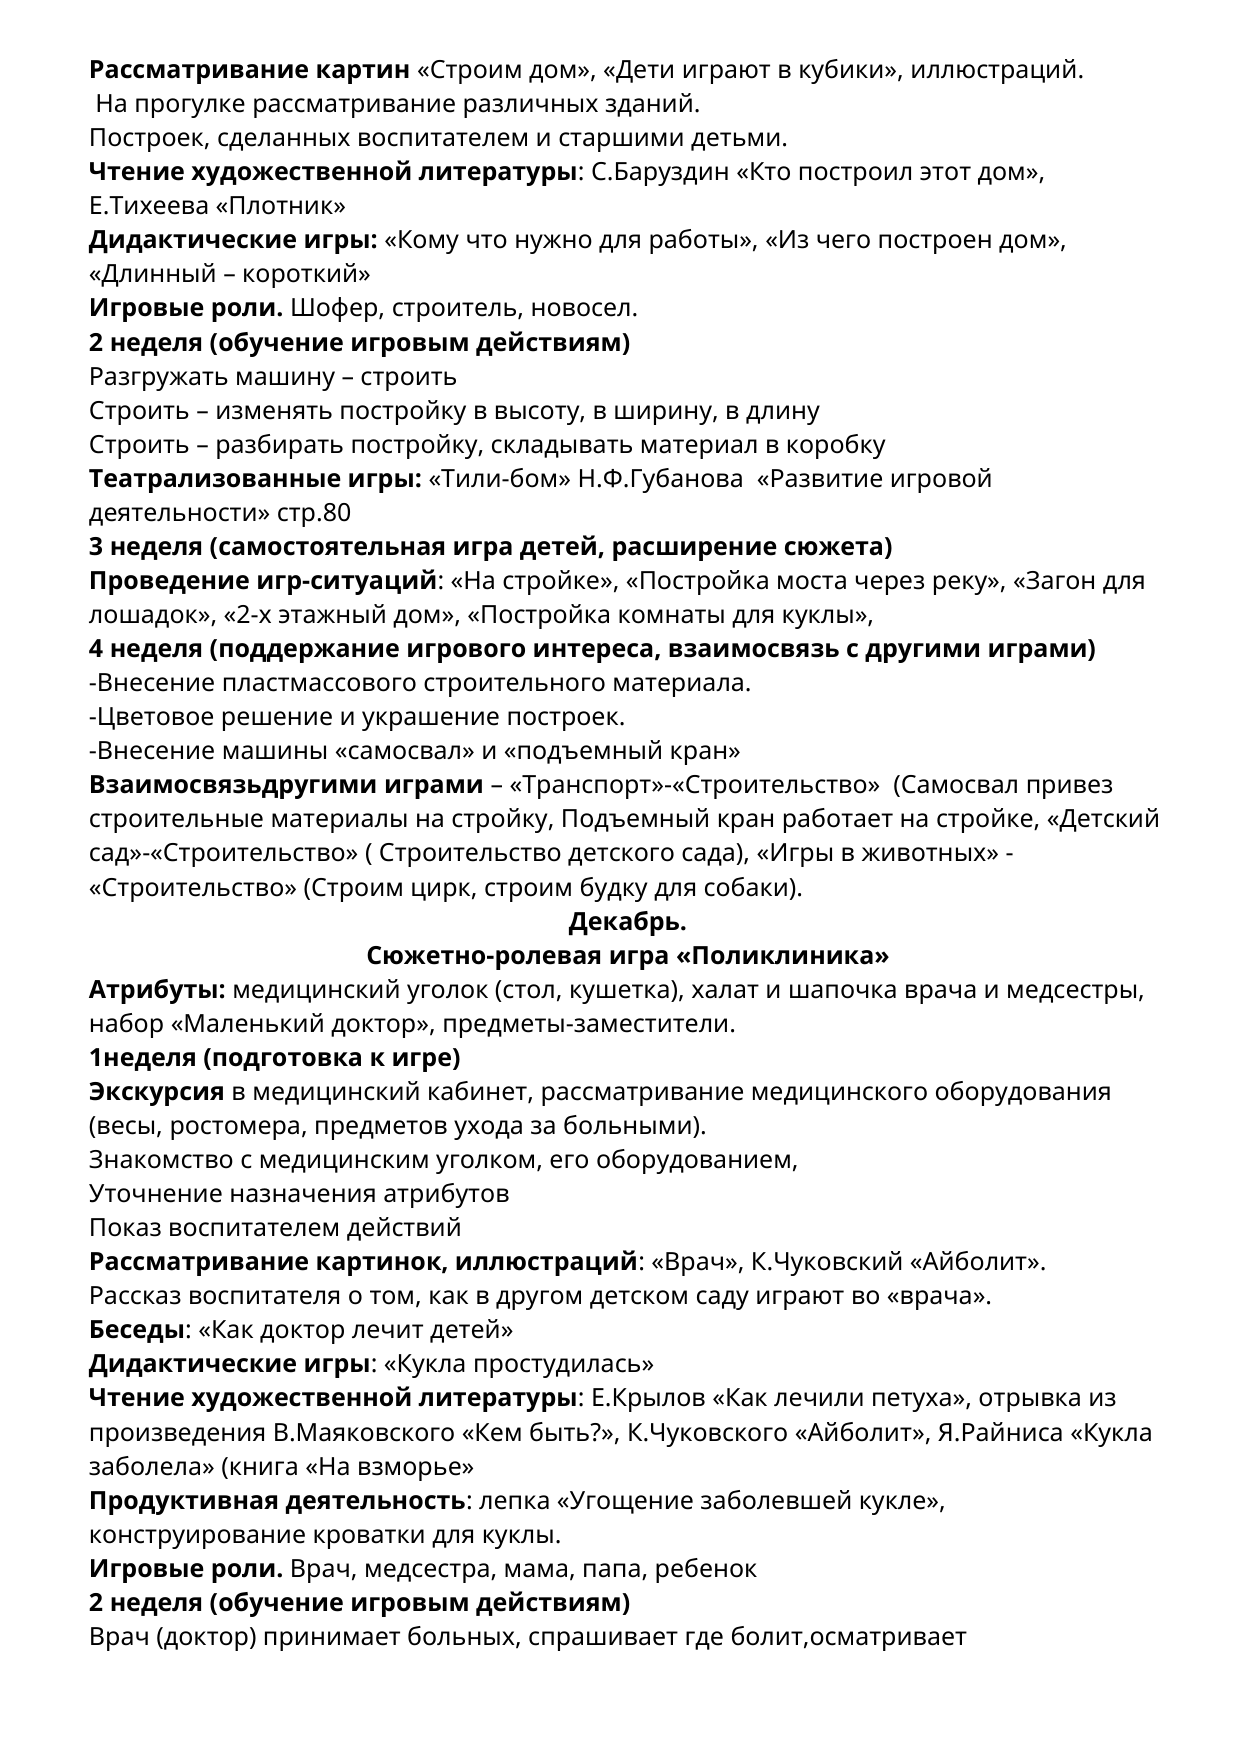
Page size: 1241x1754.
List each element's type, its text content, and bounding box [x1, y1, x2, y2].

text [89, 1618, 1167, 1653]
text Декабрь. [89, 903, 1167, 937]
text Знакомство с медицинским уголком, его оборудованием, [89, 1142, 1167, 1176]
text Рассказ воспитателя о том, как в другом детском саду играют во «врача». [89, 1278, 1167, 1312]
text Разгружать машину – строить [89, 358, 1167, 392]
text -Внесение машины «самосвал» и «подъемный кран» [89, 733, 1167, 767]
text На прогулке рассматривание различных зданий. [89, 86, 1167, 120]
text -Внесение пластмассового строительного материала. [89, 665, 1167, 699]
text Чтение художественной литературы: Е.Крылов «Как лечили петуха», отрывка из произведения В.Маяковского «Кем быть?», К.Чуковского «Айболит», Я.Райниса «Кукла заболела» (книга «На взморье» [89, 1380, 1167, 1482]
text Продуктивная деятельность: лепка «Угощение заболевшей кукле», конструирование кроватки для куклы. [89, 1482, 1167, 1550]
text Сюжетно-ролевая игра «Поликлиника» [89, 937, 1167, 971]
text Экскурсия в медицинский кабинет, рассматривание медицинского оборудования (весы, ростомера, предметов ухода за больными). [89, 1073, 1167, 1142]
text Дидактические игры: «Кому что нужно для работы», «Из чего построен дом», «Длинный – короткий» [89, 222, 1167, 290]
text 1неделя (подготовка к игре) [89, 1039, 1167, 1073]
text Уточнение назначения атрибутов [89, 1176, 1167, 1210]
text Дидактические игры: «Кукла простудилась» [89, 1346, 1167, 1380]
text Игровые роли. Шофер, строитель, новосел. [89, 290, 1167, 324]
text Атрибуты: медицинский уголок (стол, кушетка), халат и шапочка врача и медсестры, набор «Маленький доктор», предметы-заместители. [89, 971, 1167, 1039]
text Беседы: «Как доктор лечит детей» [89, 1312, 1167, 1346]
text Строить – разбирать постройку, складывать материал в коробку [89, 426, 1167, 460]
text 3 неделя (самостоятельная игра детей, расширение сюжета) [89, 528, 1167, 563]
text Рассматривание картин «Строим дом», «Дети играют в кубики», иллюстраций. [89, 52, 1167, 86]
text Игровые роли. Врач, медсестра, мама, папа, ребенок [89, 1550, 1167, 1584]
text Проведение игр-ситуаций: «На стройке», «Постройка моста через реку», «Загон для лошадок», «2-х этажный дом», «Постройка комнаты для куклы», [89, 563, 1167, 631]
text 4 неделя (поддержание игрового интереса, взаимосвязь с другими играми) [89, 631, 1167, 665]
text Строить – изменять постройку в высоту, в ширину, в длину [89, 392, 1167, 426]
text Рассматривание картинок, иллюстраций: «Врач», К.Чуковский «Айболит». [89, 1244, 1167, 1278]
text Взаимосвязьдругими играми – «Транспорт»-«Строительство» (Самосвал привез строительные материалы на стройку, Подъемный кран работает на стройке, «Детский сад»-«Строительство» ( Строительство детского сада), «Игры в животных» - «Строительство» (Строим цирк, строим будку для собаки). [89, 767, 1167, 903]
text 2 неделя (обучение игровым действиям) [89, 1584, 1167, 1618]
text -Цветовое решение и украшение построек. [89, 699, 1167, 733]
text Построек, сделанных воспитателем и старшими детьми. [89, 120, 1167, 154]
text 2 неделя (обучение игровым действиям) [89, 324, 1167, 358]
text Чтение художественной литературы: С.Баруздин «Кто построил этот дом», Е.Тихеева «Плотник» [89, 154, 1167, 222]
text Театрализованные игры: «Тили-бом» Н.Ф.Губанова «Развитие игровой деятельности» стр.80 [89, 460, 1167, 528]
text Показ воспитателем действий [89, 1210, 1167, 1244]
